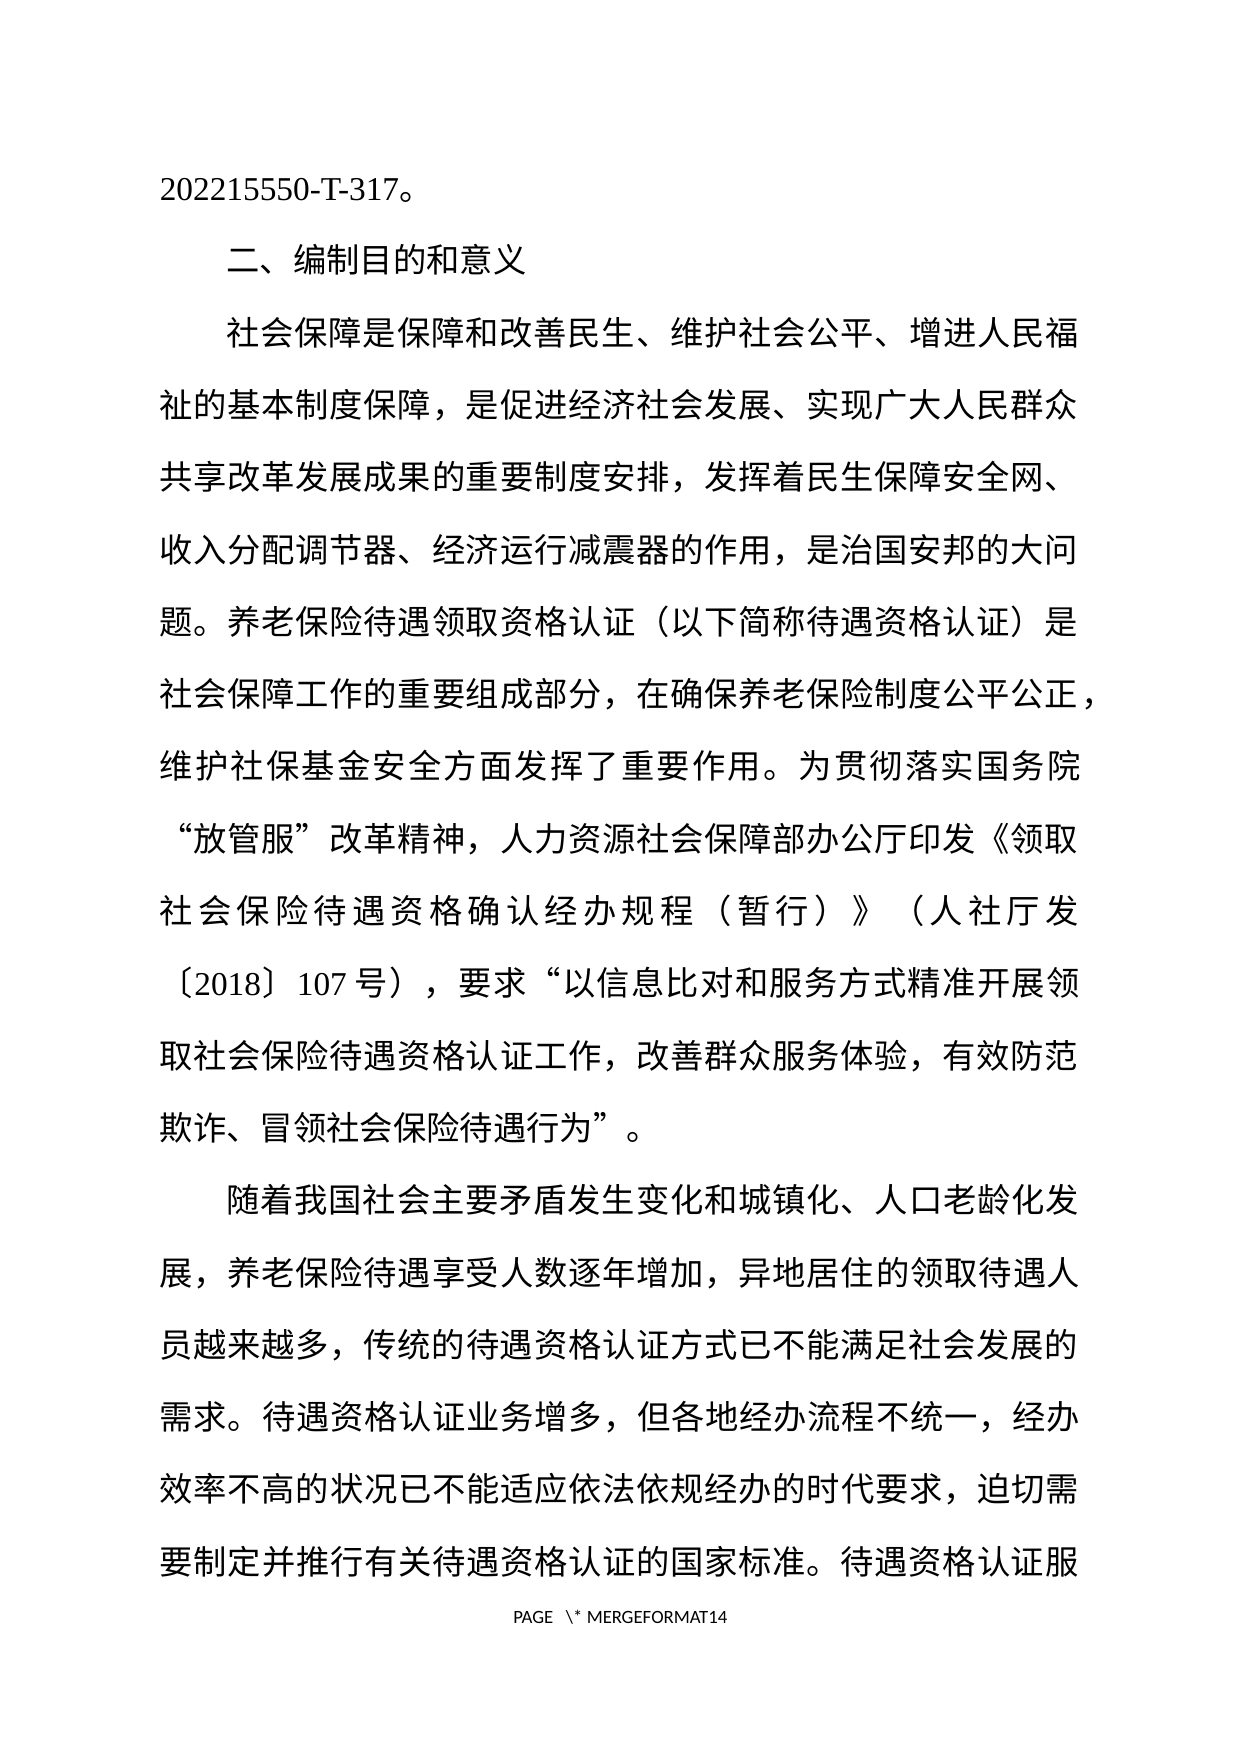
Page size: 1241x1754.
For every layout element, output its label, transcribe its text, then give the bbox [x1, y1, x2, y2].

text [159, 1174, 1081, 1584]
text 二、编制目的和意义 [159, 234, 1081, 282]
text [159, 162, 1081, 210]
text 社会保障是保障和改善民生、维护社会公平、增进人民福祉的基本制度保障，是促进经济社会发展、实现广大人民群众共享改革发展成果的重要制度安排，发挥着民生保障安全网、收入分配调节器、经济运行减震器的作用，是治国安邦的大问题。养老保险待遇领取资格认证（以下简称待遇资格认证）是社会保障工作的重要组成部分，在确保养老保险制度公平公正，维护社保基金安全方面发挥了重要作用。为贯彻落实国务院“放管服”改革精神，人力资源社会保障部办公厅印发《领取社会保险待遇资格确认经办规程（暂行）》（人社厅发〔2018〕107号），要求“以信息比对和服务方式精准开展领取社会保险待遇资格认证工作，改善群众服务体验，有效防范欺诈、冒领社会保险待遇行为”。 [159, 307, 1081, 1150]
